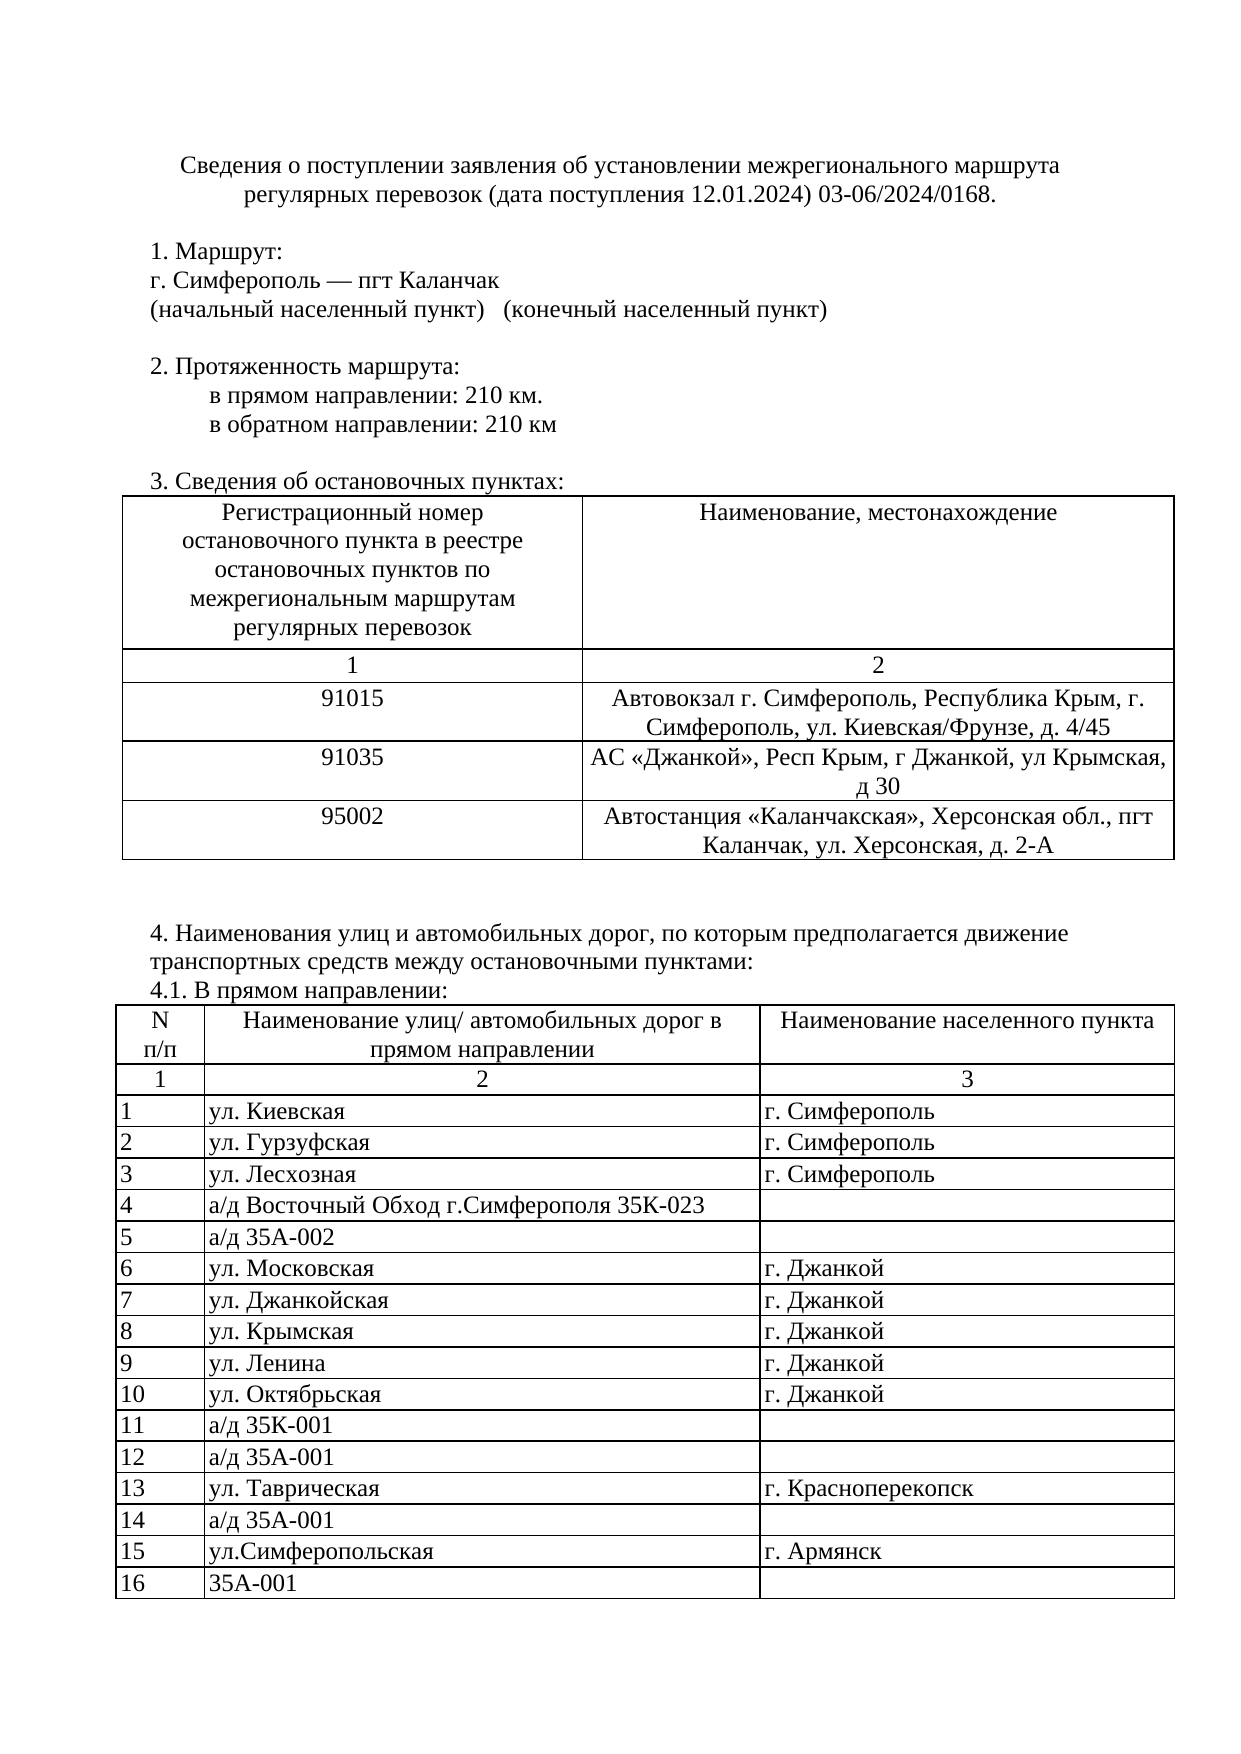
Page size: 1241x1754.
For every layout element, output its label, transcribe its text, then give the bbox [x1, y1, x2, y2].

table_cell 91035 [123, 742, 582, 799]
table_cell 35А-001 [205, 1568, 759, 1598]
table_cell ул. Октябрьская [205, 1379, 759, 1409]
table_cell г. Джанкой [761, 1285, 1174, 1314]
table_cell 95002 [123, 801, 582, 858]
table_cell Автовокзал г. Симферополь, Республика Крым, г. Симферополь, ул. Киевская/Фрунзе, д. 4/45 [583, 683, 1173, 740]
table_cell 15 [117, 1536, 204, 1566]
table_cell 10 [117, 1379, 204, 1409]
table_cell 91015 [123, 683, 582, 740]
table_cell ул. Гурзуфская [205, 1127, 759, 1157]
table_cell 2 [205, 1065, 759, 1094]
table_cell г. Симферополь [761, 1127, 1174, 1157]
table_cell 12 [117, 1442, 204, 1472]
table_cell 1 [117, 1096, 204, 1126]
table_cell [761, 1222, 1174, 1252]
table_cell 16 [117, 1568, 204, 1598]
table_cell ул. Таврическая [205, 1473, 759, 1503]
table_cell ул. Киевская [205, 1096, 759, 1126]
table_cell г. Красноперекопск [761, 1473, 1174, 1503]
table_cell 13 [117, 1473, 204, 1503]
table_header Наименование, местонахождение [583, 497, 1173, 648]
table_cell г. Симферополь [761, 1096, 1174, 1126]
table_cell г. Симферополь [761, 1159, 1174, 1189]
table_cell 8 [117, 1316, 204, 1346]
table_cell [761, 1411, 1174, 1440]
table_cell 3 [761, 1065, 1174, 1094]
text 4. Наименования улиц и автомобильных дорог, по которым предполагается движение транспортных средств между остановочными пунктами: [150, 918, 1090, 975]
table_cell ул. Московская [205, 1253, 759, 1283]
table_header Наименование улиц/ автомобильных дорог в прямом направлении [205, 1006, 759, 1063]
text Сведения о поступлении заявления об установлении межрегионального маршрута регулярных перевозок (дата поступления 12.01.2024) 03-06/2024/0168. [150, 150, 1090, 207]
table_cell 3 [117, 1159, 204, 1189]
text 4.1. В прямом направлении: [150, 975, 1090, 1004]
table_cell 6 [117, 1253, 204, 1283]
table_cell 11 [117, 1411, 204, 1440]
text г. Симферополь — пгт Каланчак [150, 265, 1090, 294]
table_cell [761, 1568, 1174, 1598]
text 3. Сведения об остановочных пунктах: [150, 466, 1090, 495]
table_cell 14 [117, 1505, 204, 1535]
table_cell 5 [117, 1222, 204, 1252]
table_header Наименование населенного пункта [761, 1006, 1174, 1063]
table_cell г. Армянск [761, 1536, 1174, 1566]
table_cell 1 [117, 1065, 204, 1094]
table_cell ул. Крымская [205, 1316, 759, 1346]
text 1. Маршрут: [150, 236, 1090, 265]
table_cell а/д 35А-001 [205, 1505, 759, 1535]
table_cell а/д 35А-002 [205, 1222, 759, 1252]
table_cell г. Джанкой [761, 1253, 1174, 1283]
table_cell Автостанция «Каланчакская», Херсонская обл., пгт Каланчак, ул. Херсонская, д. 2-А [583, 801, 1173, 858]
table_cell 2 [117, 1127, 204, 1157]
table_cell [761, 1505, 1174, 1535]
table_cell АС «Джанкой», Респ Крым, г Джанкой, ул Крымская, д 30 [583, 742, 1173, 799]
table_cell 7 [117, 1285, 204, 1314]
table_cell ул. Лесхозная [205, 1159, 759, 1189]
table_cell 1 [123, 650, 582, 681]
table_cell г. Джанкой [761, 1348, 1174, 1377]
table_cell ул.Симферопольская [205, 1536, 759, 1566]
table_header Регистрационный номер остановочного пункта в реестре остановочных пунктов по межрегиональным маршрутам регулярных перевозок [123, 497, 582, 648]
table_cell [761, 1442, 1174, 1472]
table_cell [761, 1190, 1174, 1220]
table_cell г. Джанкой [761, 1379, 1174, 1409]
text (начальный населенный пункт) (конечный населенный пункт) [150, 294, 1090, 322]
table_cell 4 [117, 1190, 204, 1220]
table_cell 9 [117, 1348, 204, 1377]
table_header N п/п [117, 1006, 204, 1063]
text в прямом направлении: 210 км. [150, 380, 1090, 409]
table_cell а/д 35А-001 [205, 1442, 759, 1472]
table_cell г. Джанкой [761, 1316, 1174, 1346]
table_cell ул. Ленина [205, 1348, 759, 1377]
text 2. Протяженность маршрута: [150, 351, 1090, 380]
text в обратном направлении: 210 км [150, 409, 1090, 437]
table_cell 2 [583, 650, 1173, 681]
table_cell ул. Джанкойская [205, 1285, 759, 1314]
table_cell а/д 35К-001 [205, 1411, 759, 1440]
table_cell а/д Восточный Обход г.Симферополя 35К-023 [205, 1190, 759, 1220]
